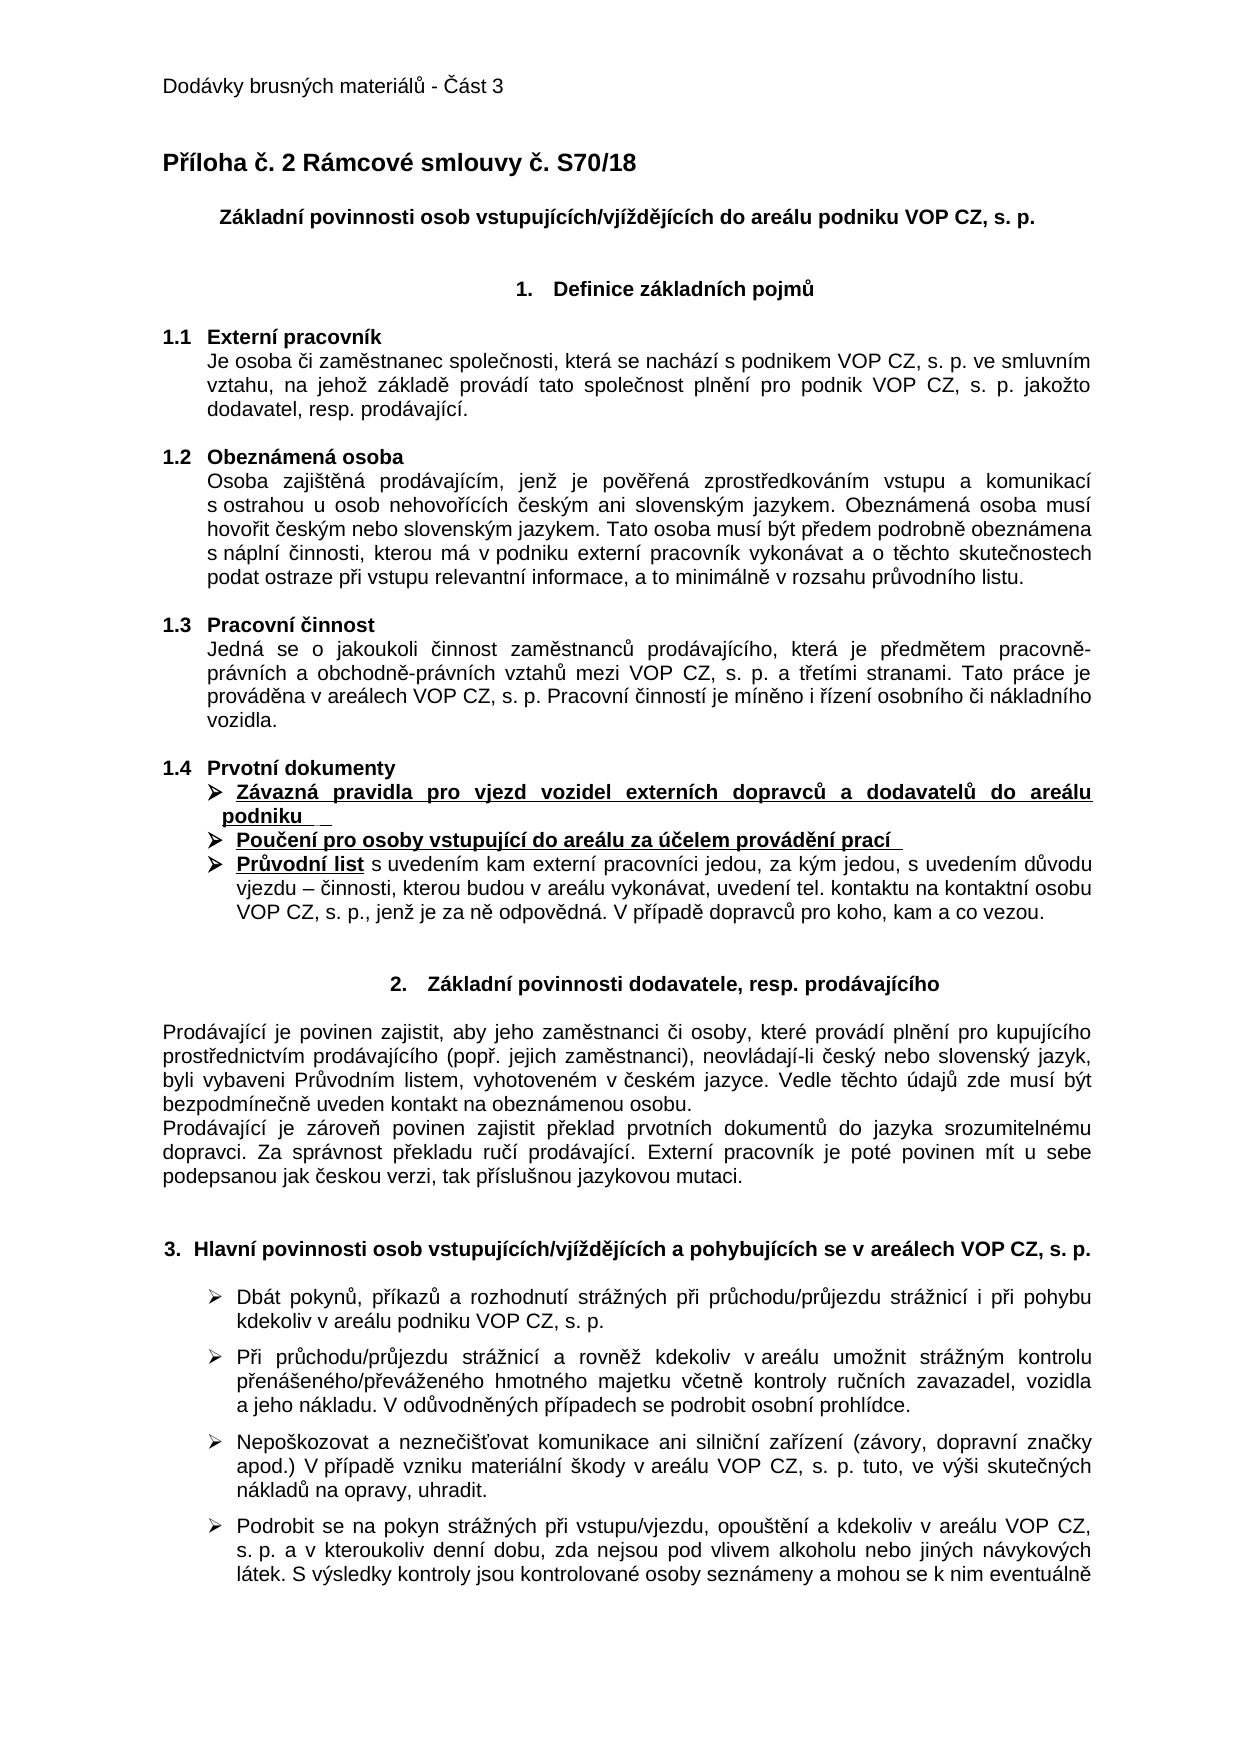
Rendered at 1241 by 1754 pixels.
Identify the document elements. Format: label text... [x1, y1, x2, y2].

subtitle Definice základních pojmů [237, 277, 1093, 301]
text Prodávající je zároveň povinen zajistit překlad prvotních dokumentů do jazyka srozumitelnému dopravci. Za správnost překladu ručí prodávající. Externí pracovník je poté povinen mít u sebe podepsanou jak českou verzi, tak příslušnou jazykovou mutaci. [162, 1116, 1093, 1188]
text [207, 1514, 1093, 1586]
subtitle Hlavní povinnosti osob vstupujících/vjíždějících a pohybujících se v areálech VOP CZ, s. p. [162, 1237, 1093, 1261]
subtitle Pracovní činnost [162, 612, 1093, 636]
text Při průchodu/průjezdu strážnicí a rovněž kdekoliv v areálu umožnit strážným kontrolu přenášeného/převáženého hmotného majetku včetně kontroly ručních zavazadel, vozidla a jeho nákladu. V odůvodněných případech se podrobit osobní prohlídce. [207, 1345, 1093, 1417]
text Nepoškozovat a neznečišťovat komunikace ani silniční zařízení (závory, dopravní značky apod.) V případě vzniku materiální škody v areálu VOP CZ, s. p. tuto, ve výši skutečných nákladů na opravy, uhradit. [207, 1429, 1093, 1502]
text Příloha č. 2 Rámcové smlouvy č. S70/18 [162, 148, 1093, 176]
subtitle Obeznámená osoba [162, 445, 1093, 469]
text Osoba zajištěná prodávajícím, jenž je pověřená zprostředkováním vstupu a komunikací s ostrahou u osob nehovořících českým ani slovenským jazykem. Obeznámená osoba musí hovořit českým nebo slovenským jazykem. Tato osoba musí být předem podrobně obeznámena s náplní činnosti, kterou má v podniku externí pracovník vykonávat a o těchto skutečnostech podat ostraze při vstupu relevantní informace, a to minimálně v rozsahu průvodního listu. [162, 469, 1093, 588]
text Jedná se o jakoukoli činnost zaměstnanců prodávajícího, která je předmětem pracovně-právních a obchodně-právních vztahů mezi VOP CZ, s. p. a třetími stranami. Tato práce je prováděna v areálech VOP CZ, s. p. Pracovní činností je míněno i řízení osobního či nákladního vozidla. [162, 636, 1093, 732]
text Dbát pokynů, příkazů a rozhodnutí strážných při průchodu/průjezdu strážnicí i při pohybu kdekoliv v areálu podniku VOP CZ, s. p. [207, 1284, 1093, 1333]
subtitle Prvotní dokumenty [162, 756, 1093, 780]
subtitle Základní povinnosti dodavatele, resp. prodávajícího [237, 972, 1093, 996]
text Prodávající je povinen zajistit, aby jeho zaměstnanci či osoby, které provádí plnění pro kupujícího prostřednictvím prodávajícího (popř. jejich zaměstnanci), neovládají-li český nebo slovenský jazyk, byli vybaveni Průvodním listem, vyhotoveném v českém jazyce. Vedle těchto údajů zde musí být bezpodmínečně uveden kontakt na obeznámenou osobu. [162, 1020, 1093, 1116]
text Průvodní list s uvedením kam externí pracovníci jedou, za kým jedou, s uvedením důvodu vjezdu – činnosti, kterou budou v areálu vykonávat, uvedení tel. kontaktu na kontaktní osobu VOP CZ, s. p., jenž je za ně odpovědná. V případě dopravců pro koho, kam a co vezou. [207, 852, 1093, 924]
subtitle Externí pracovník [162, 325, 1093, 349]
text Základní povinnosti osob vstupujících/vjíždějících do areálu podniku VOP CZ, s. p. [162, 205, 1093, 229]
text Je osoba či zaměstnanec společnosti, která se nachází s podnikem VOP CZ, s. p. ve smluvním vztahu, na jehož základě provádí tato společnost plnění pro podnik VOP CZ, s. p. jakožto dodavatel, resp. prodávající. [162, 349, 1093, 421]
text Závazná pravidla pro vjezd vozidel externích dopravců a dodavatelů do areálu podniku [207, 780, 1093, 828]
text Poučení pro osoby vstupující do areálu za účelem provádění prací [162, 828, 1093, 852]
